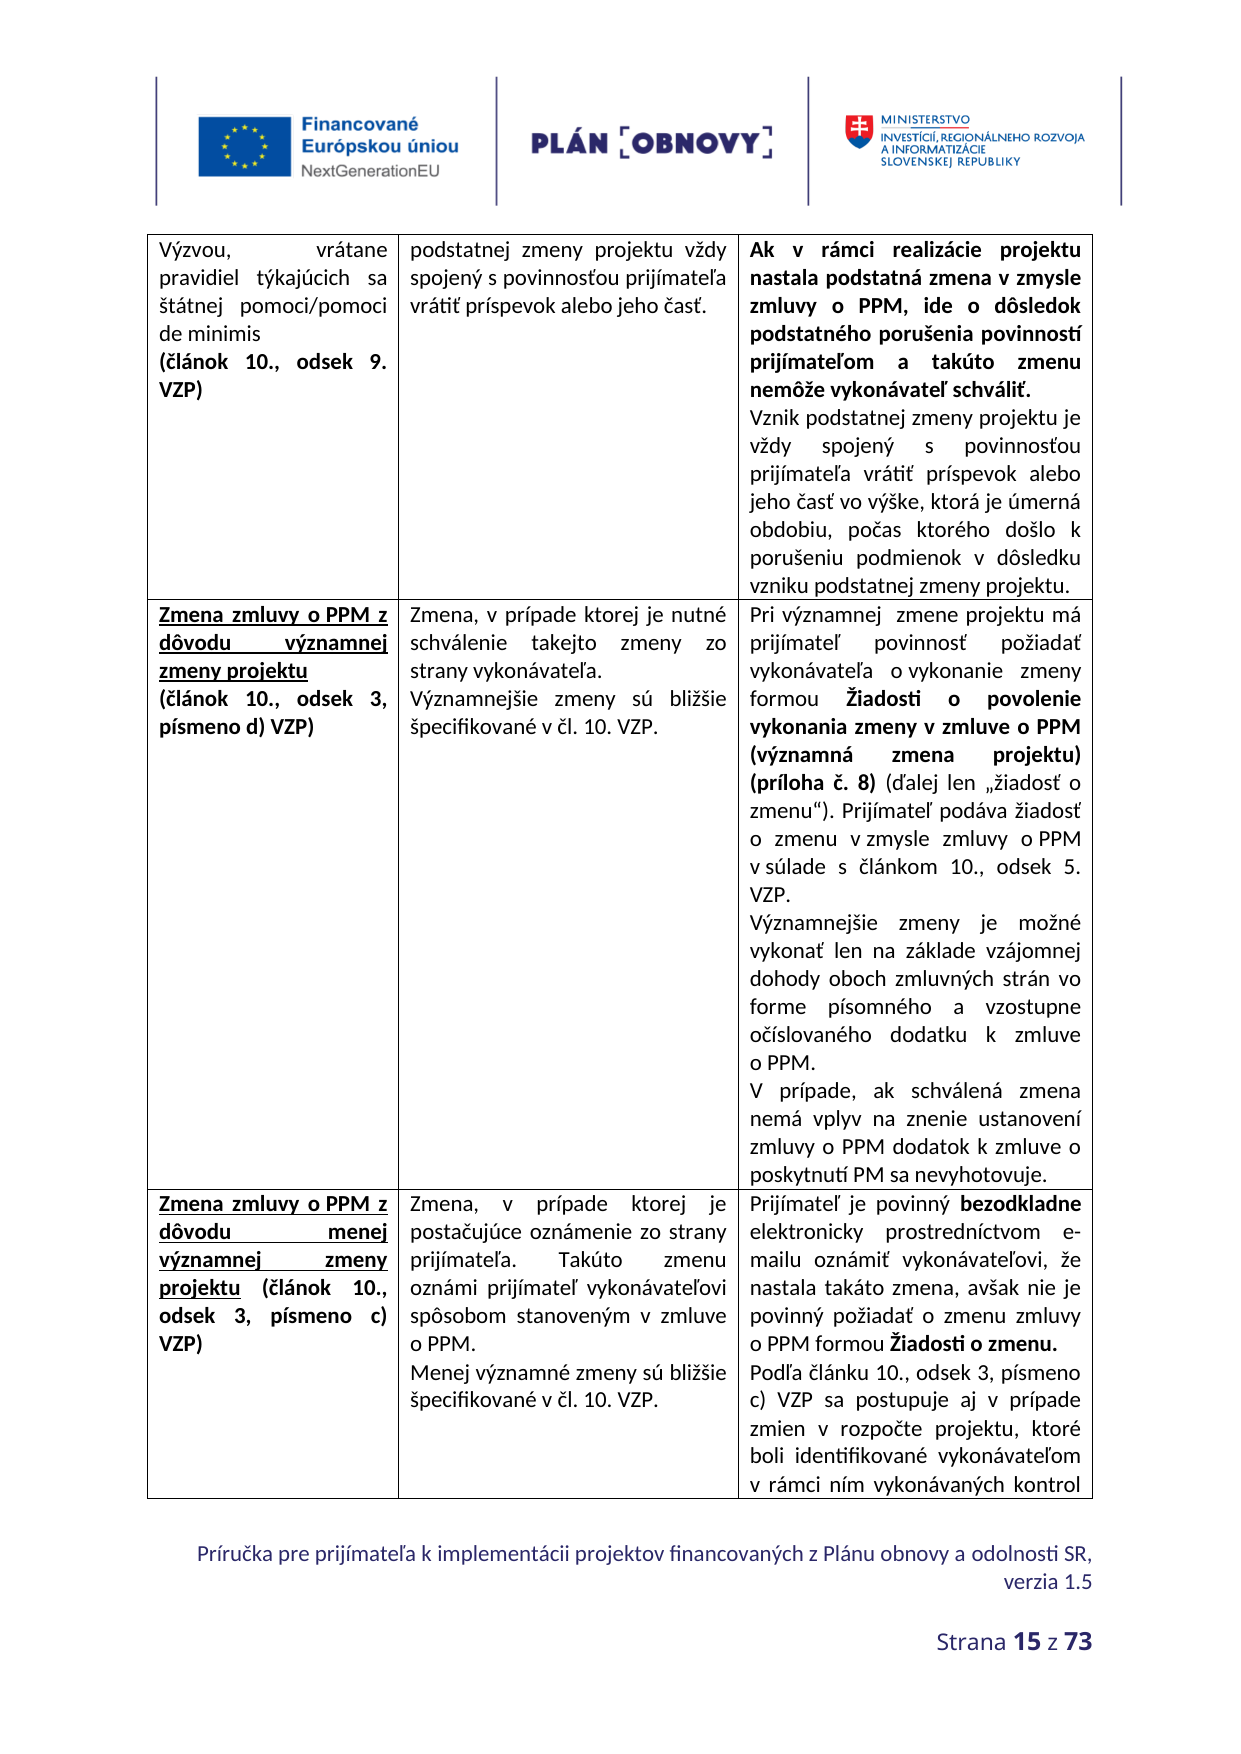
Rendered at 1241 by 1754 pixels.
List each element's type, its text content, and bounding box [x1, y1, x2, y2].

table_cell Zmena zmluvy o PPM z dôvodu menej významnej zmeny projektu (článok 10., odsek 3, písmeno c) VZP) [148, 1190, 398, 1498]
table_cell Pri významnej zmene projektu má prijímateľ povinnosť požiadať vykonávateľa o vykonanie zmeny formou Žiadosti o povolenie vykonania zmeny v zmluve o PPM (významná zmena projektu) (príloha č. 8) (ďalej len „žiadosť o zmenu“). Prijímateľ podáva žiadosť o zmenu v zmysle zmluvy o PPM v súlade s článkom 10., odsek 5. VZP. Významnejšie zmeny je možné vykonať len na základe vzájomnej dohody oboch zmluvných strán vo forme písomného a vzostupne očíslovaného dodatku k zmluve o PPM. V prípade, ak schválená zmena nemá vplyv na znenie ustanovení zmluvy o PPM dodatok k zmluve o poskytnutí PM sa nevyhotovuje. [739, 600, 1092, 1188]
picture [147, 73, 1132, 206]
table_cell Zmena zmluvy o PPM z dôvodu významnej zmeny projektu (článok 10., odsek 3, písmeno d) VZP) [148, 600, 398, 1188]
table_cell Zmena, v prípade ktorej je nutné schválenie takejto zmeny zo strany vykonávateľa. Významnejšie zmeny sú bližšie špecifikované v čl. 10. VZP. [399, 600, 738, 1188]
